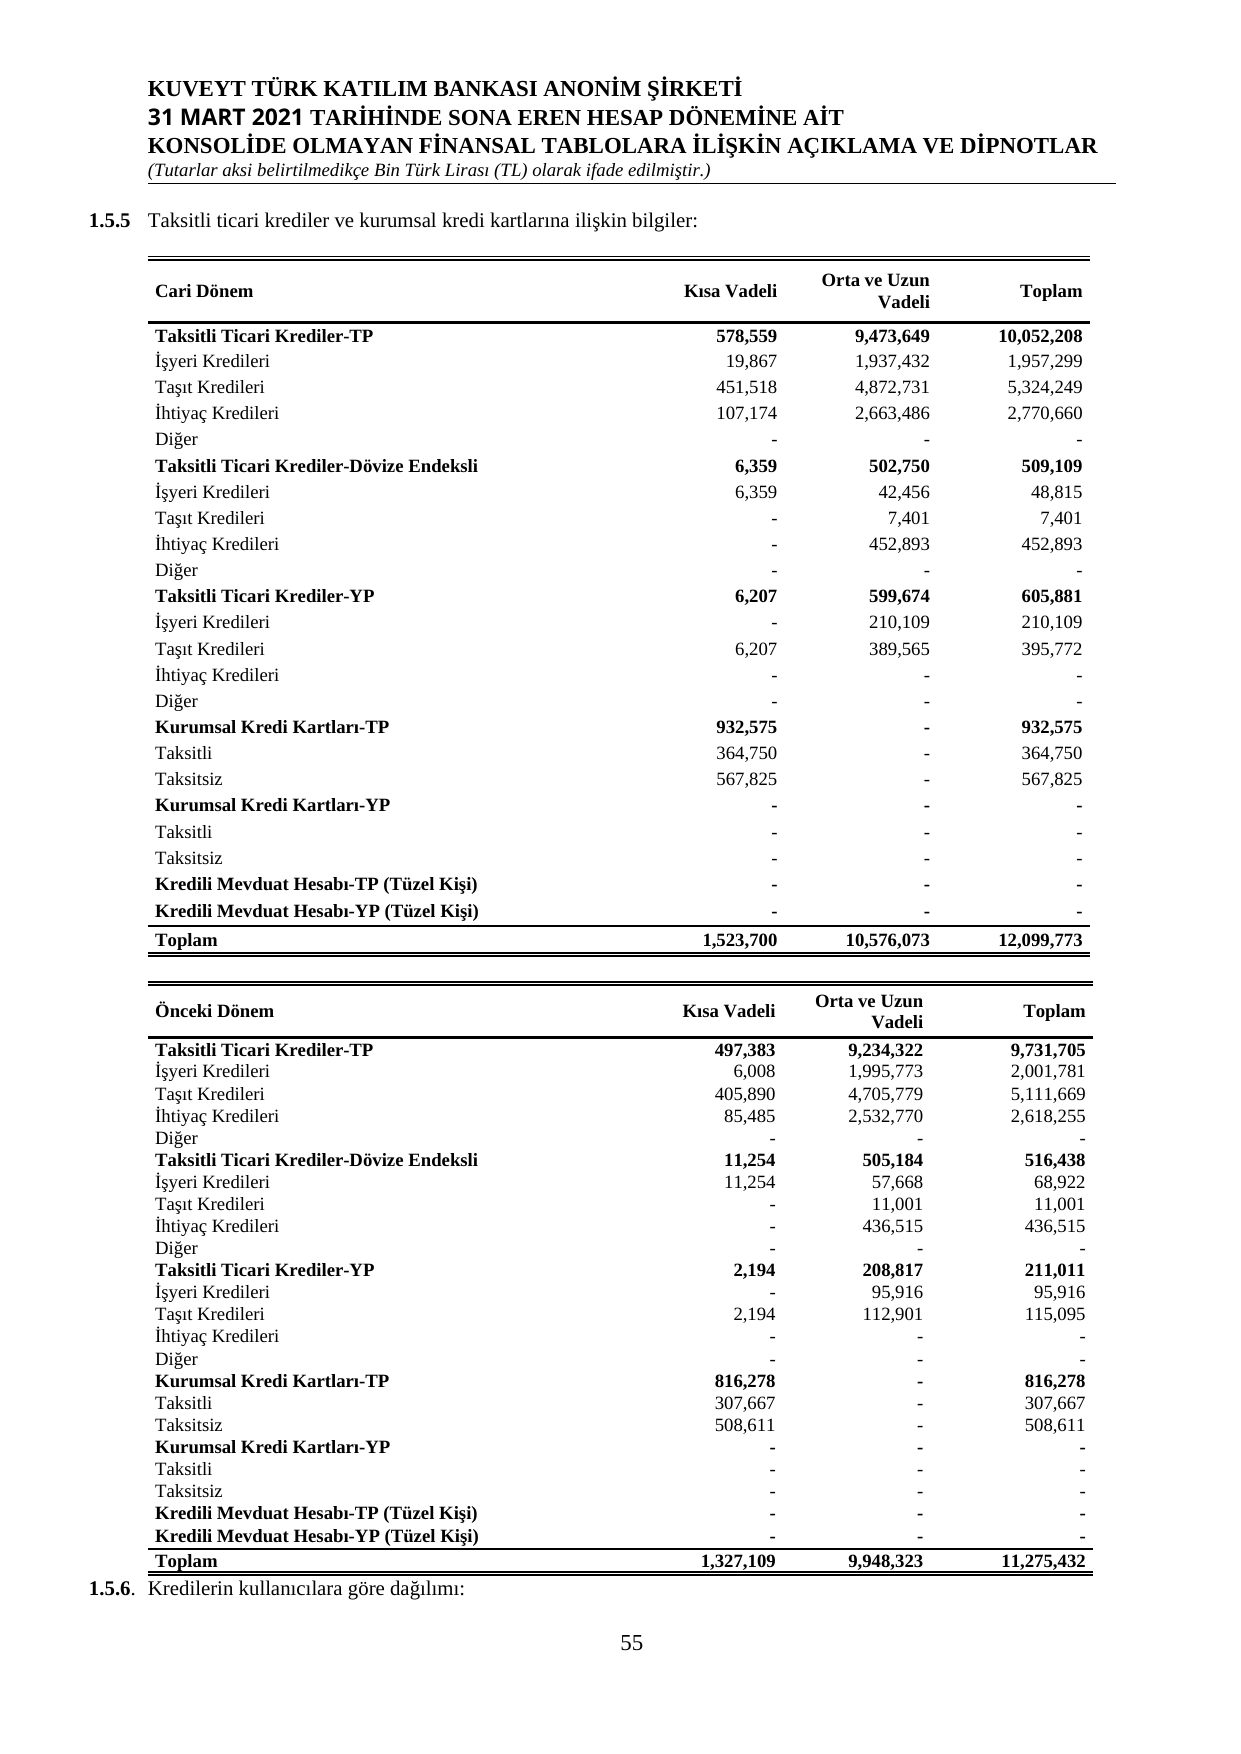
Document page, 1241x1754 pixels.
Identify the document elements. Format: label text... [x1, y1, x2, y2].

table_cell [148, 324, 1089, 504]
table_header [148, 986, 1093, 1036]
text 1.5.5 Taksitli ticari krediler ve kurumsal kredi kartlarına ilişkin bilgiler: [89, 208, 1116, 232]
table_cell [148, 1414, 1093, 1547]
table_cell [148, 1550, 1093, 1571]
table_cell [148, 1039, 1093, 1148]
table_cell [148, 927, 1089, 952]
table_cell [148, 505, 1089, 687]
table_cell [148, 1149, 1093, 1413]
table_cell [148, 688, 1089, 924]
text 1.5.6. Kredilerin kullanıcılara göre dağılımı: [89, 1576, 1116, 1600]
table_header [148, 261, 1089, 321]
